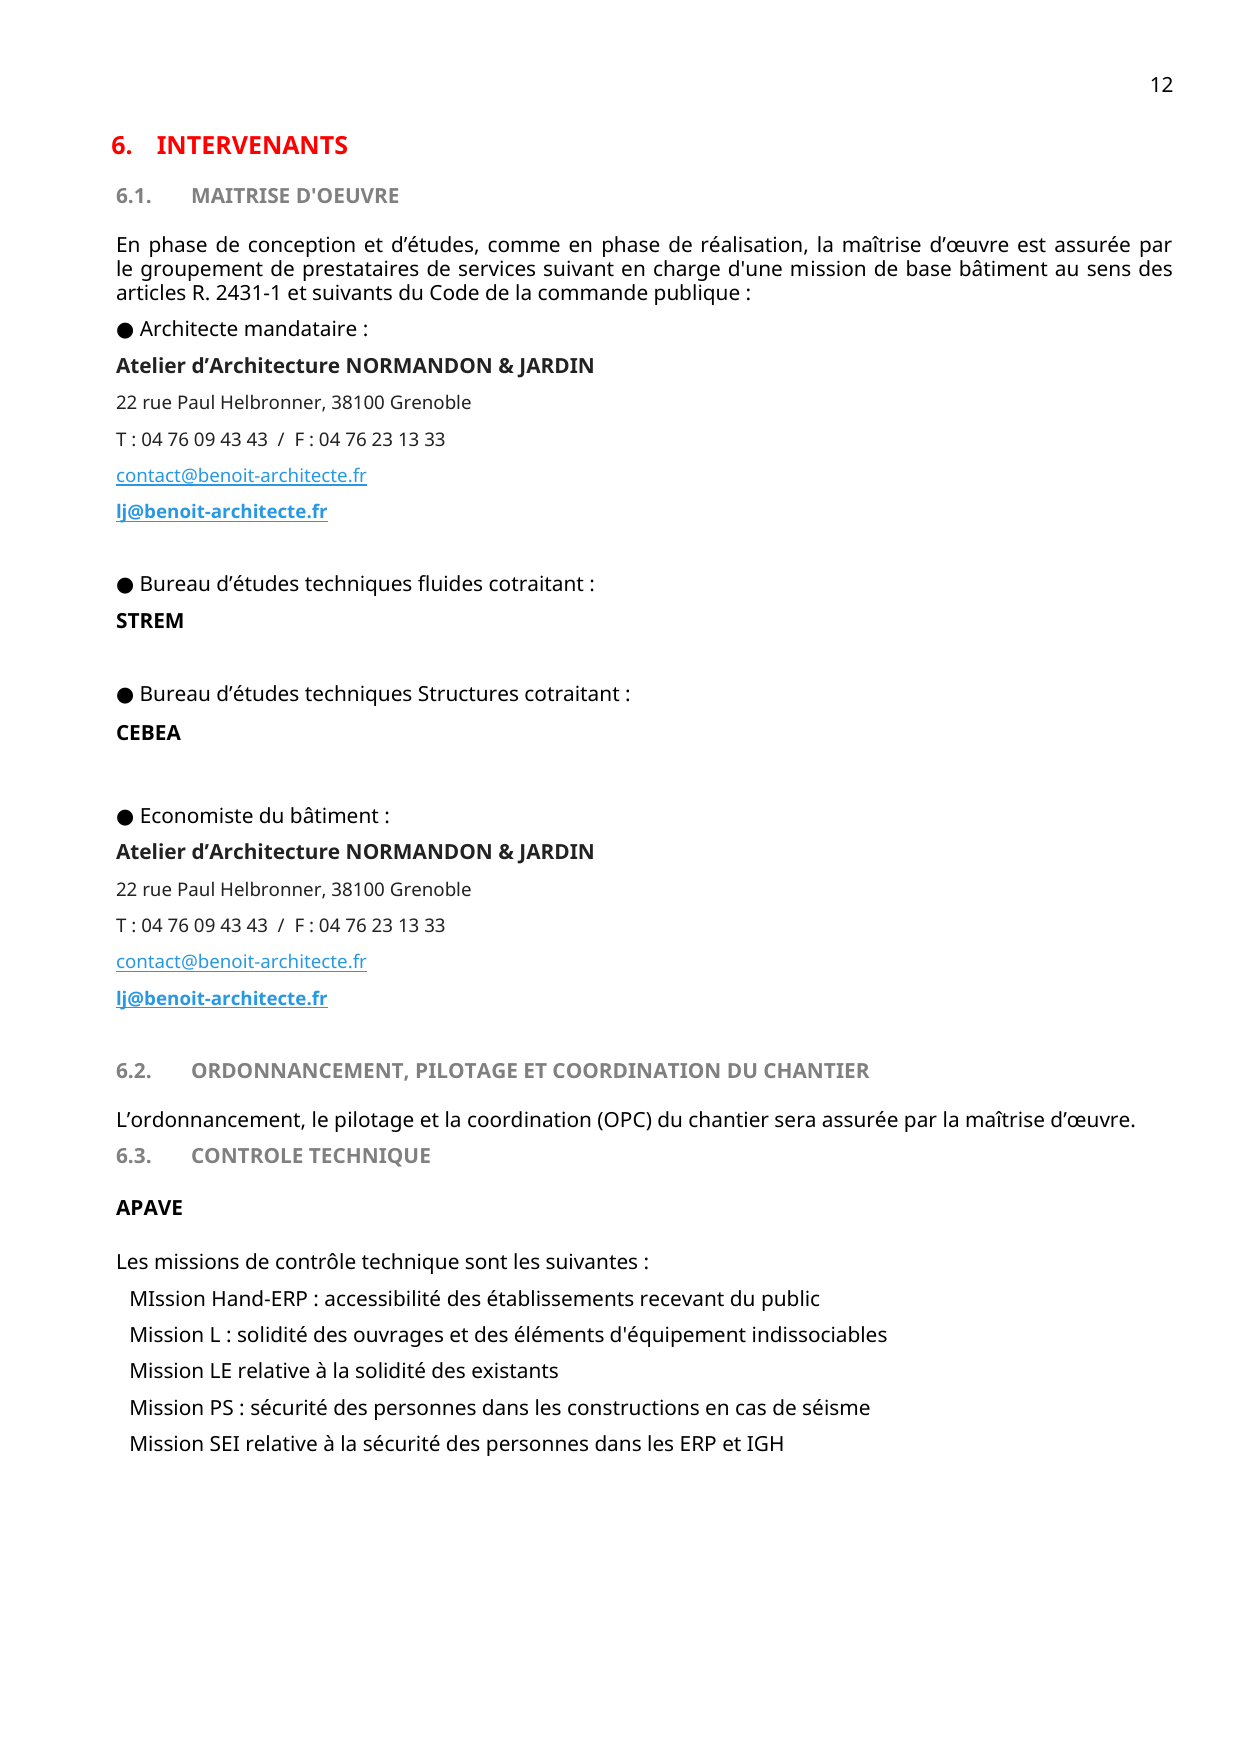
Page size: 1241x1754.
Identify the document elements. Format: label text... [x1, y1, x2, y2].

text ● Bureau d’études techniques fluides cotraitant : [116, 573, 1173, 597]
subtitle INTERVENANTS [111, 135, 1173, 159]
subtitle ORDONNANCEMENT, PILOTAGE ET COORDINATION DU CHANTIER [116, 1059, 1173, 1083]
text En phase de conception et d’études, comme en phase de réalisation, la maîtrise d’œuvre est assurée par le groupement de prestataires de services suivant en charge d'une mission de base bâtiment au sens des articles R. 2431-1 et suivants du Code de la commande publique : [116, 233, 1173, 305]
text ● Economiste du bâtiment : [116, 804, 1173, 828]
text Mission LE relative à la solidité des existants [129, 1360, 1187, 1384]
text T : 04 76 09 43 43 / F : 04 76 23 13 33 [116, 427, 1173, 451]
text APAVE [116, 1193, 1173, 1222]
text 22 rue Paul Helbronner, 38100 Grenoble [116, 390, 1173, 414]
text Atelier d’Architecture NORMANDON & JARDIN [116, 840, 1173, 864]
text Les missions de contrôle technique sont les suivantes : [116, 1250, 1173, 1274]
text Mission PS : sécurité des personnes dans les constructions en cas de séisme [129, 1396, 1187, 1420]
text Mission SEI relative à la sécurité des personnes dans les ERP et IGH [129, 1433, 1187, 1457]
text lj@benoit-architecte.fr [116, 500, 1173, 524]
text STREM [116, 609, 1173, 633]
text Mission L : solidité des ouvrages et des éléments d'équipement indissociables [129, 1323, 1187, 1347]
subtitle MAITRISE D'OEUVRE [116, 184, 1173, 208]
text lj@benoit-architecte.fr [116, 986, 1173, 1010]
text T : 04 76 09 43 43 / F : 04 76 23 13 33 [116, 913, 1173, 937]
text CEBEA [116, 718, 1173, 747]
text ● Bureau d’études techniques Structures cotraitant : [116, 682, 1173, 706]
subtitle CONTROLE TECHNIQUE [116, 1144, 1173, 1168]
text 22 rue Paul Helbronner, 38100 Grenoble [116, 877, 1173, 901]
text ● Architecte mandataire : [116, 317, 1173, 341]
text Atelier d’Architecture NORMANDON & JARDIN [116, 354, 1173, 378]
text L’ordonnancement, le pilotage et la coordination (OPC) du chantier sera assurée par la maîtrise d’œuvre. [116, 1108, 1173, 1132]
text contact@benoit-architecte.fr [116, 950, 1173, 974]
text contact@benoit-architecte.fr [116, 463, 1173, 487]
text MIssion Hand-ERP : accessibilité des établissements recevant du public [129, 1287, 1187, 1311]
